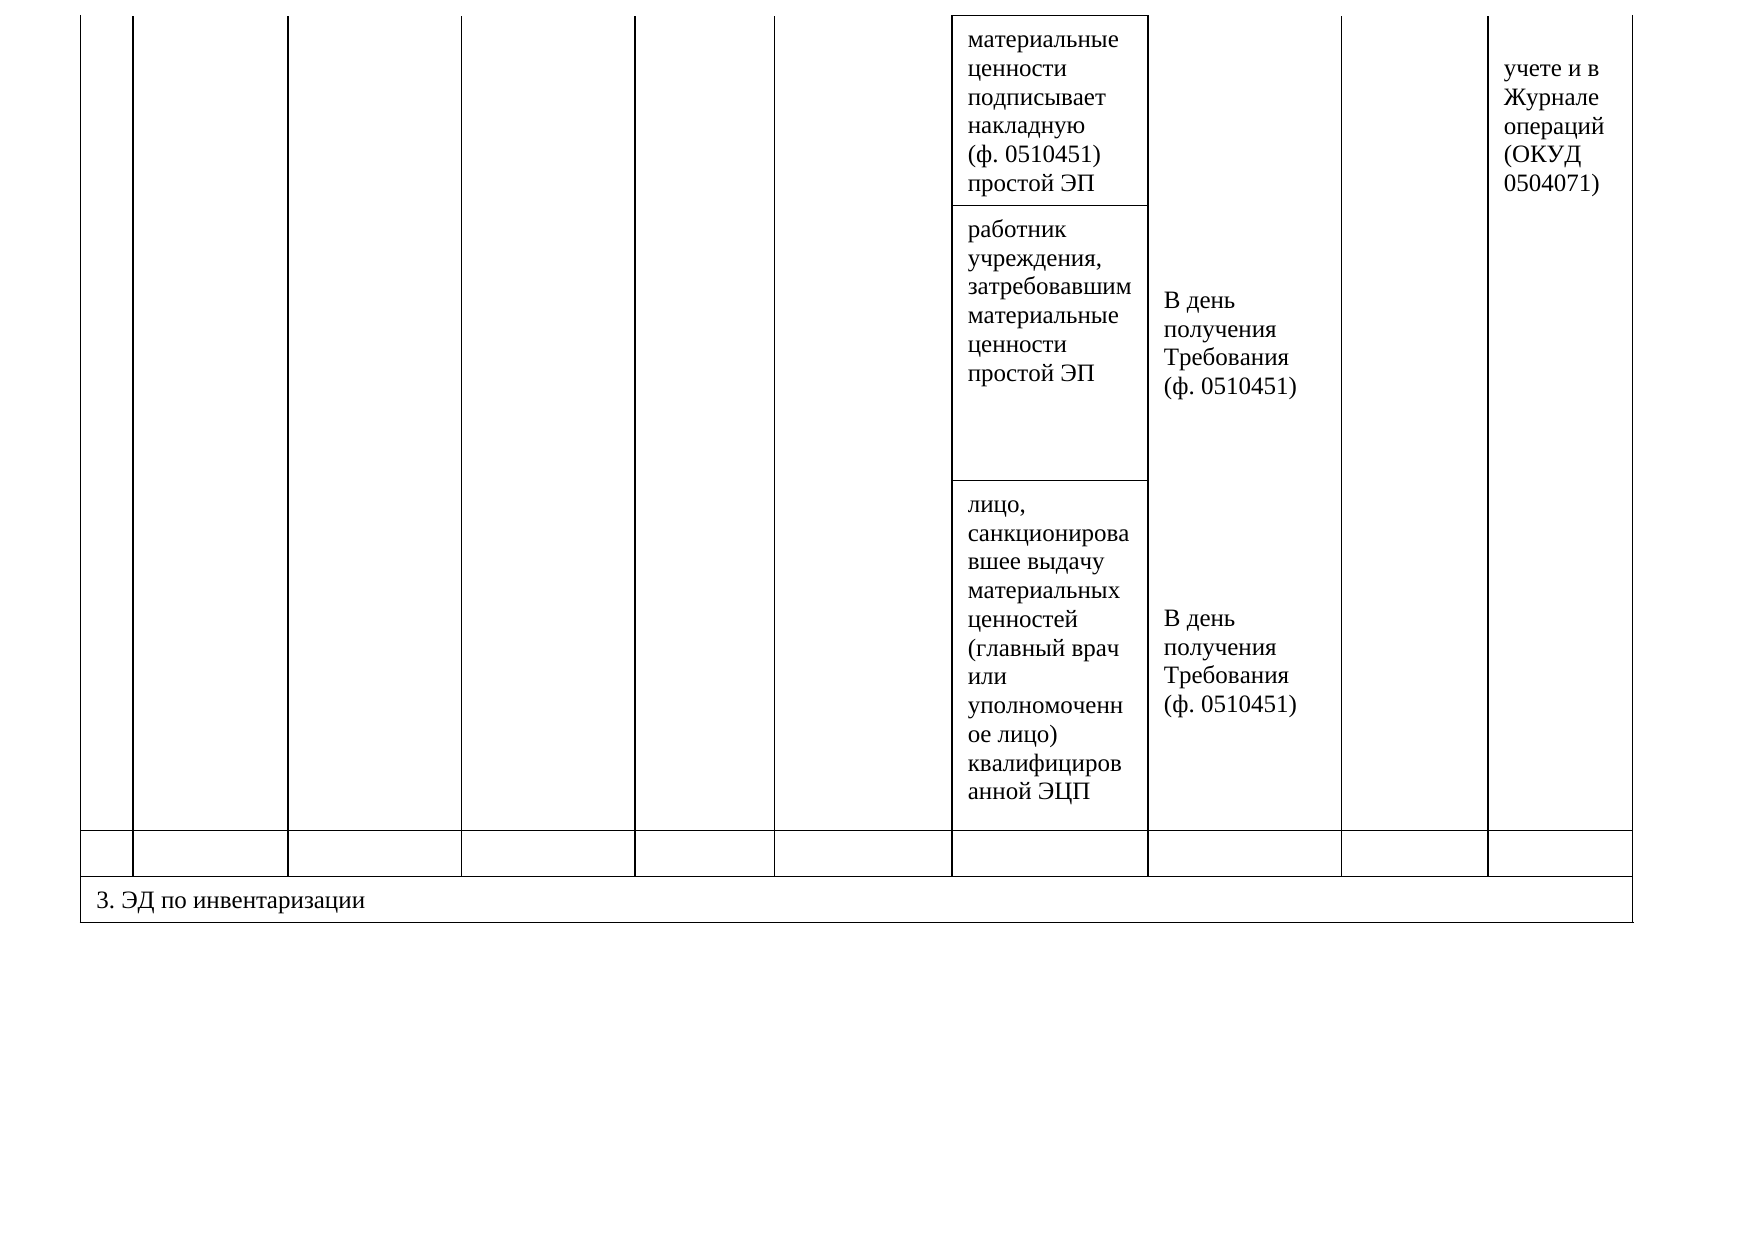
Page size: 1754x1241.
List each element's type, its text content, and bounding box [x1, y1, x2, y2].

table_cell [134, 784, 287, 829]
table_cell [81, 831, 132, 876]
table_cell [775, 784, 951, 829]
table_cell лицо, санкционировавшее выдачу материальных ценностей (главный врач или уполномоченное лицо) квалифицированной ЭЦП [953, 481, 1147, 829]
table_cell [636, 784, 774, 829]
table_cell [1489, 784, 1632, 829]
table_cell [1342, 784, 1487, 829]
table_cell работник учреждения, затребовавшим материальные ценности простой ЭП [953, 206, 1147, 479]
table_cell [462, 831, 634, 876]
table_cell [1149, 784, 1341, 829]
table_cell [636, 831, 774, 876]
table_cell [1489, 831, 1632, 876]
table_cell [953, 831, 1147, 876]
table_cell [81, 784, 132, 829]
table_cell [134, 831, 287, 876]
table_cell [1149, 831, 1341, 876]
table_cell [462, 784, 634, 829]
table_cell 3. ЭД по инвентаризации [81, 877, 1632, 921]
table_cell [289, 784, 461, 829]
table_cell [953, 16, 1147, 204]
table_cell [1342, 831, 1487, 876]
table_cell [775, 831, 951, 876]
table_cell [289, 831, 461, 876]
